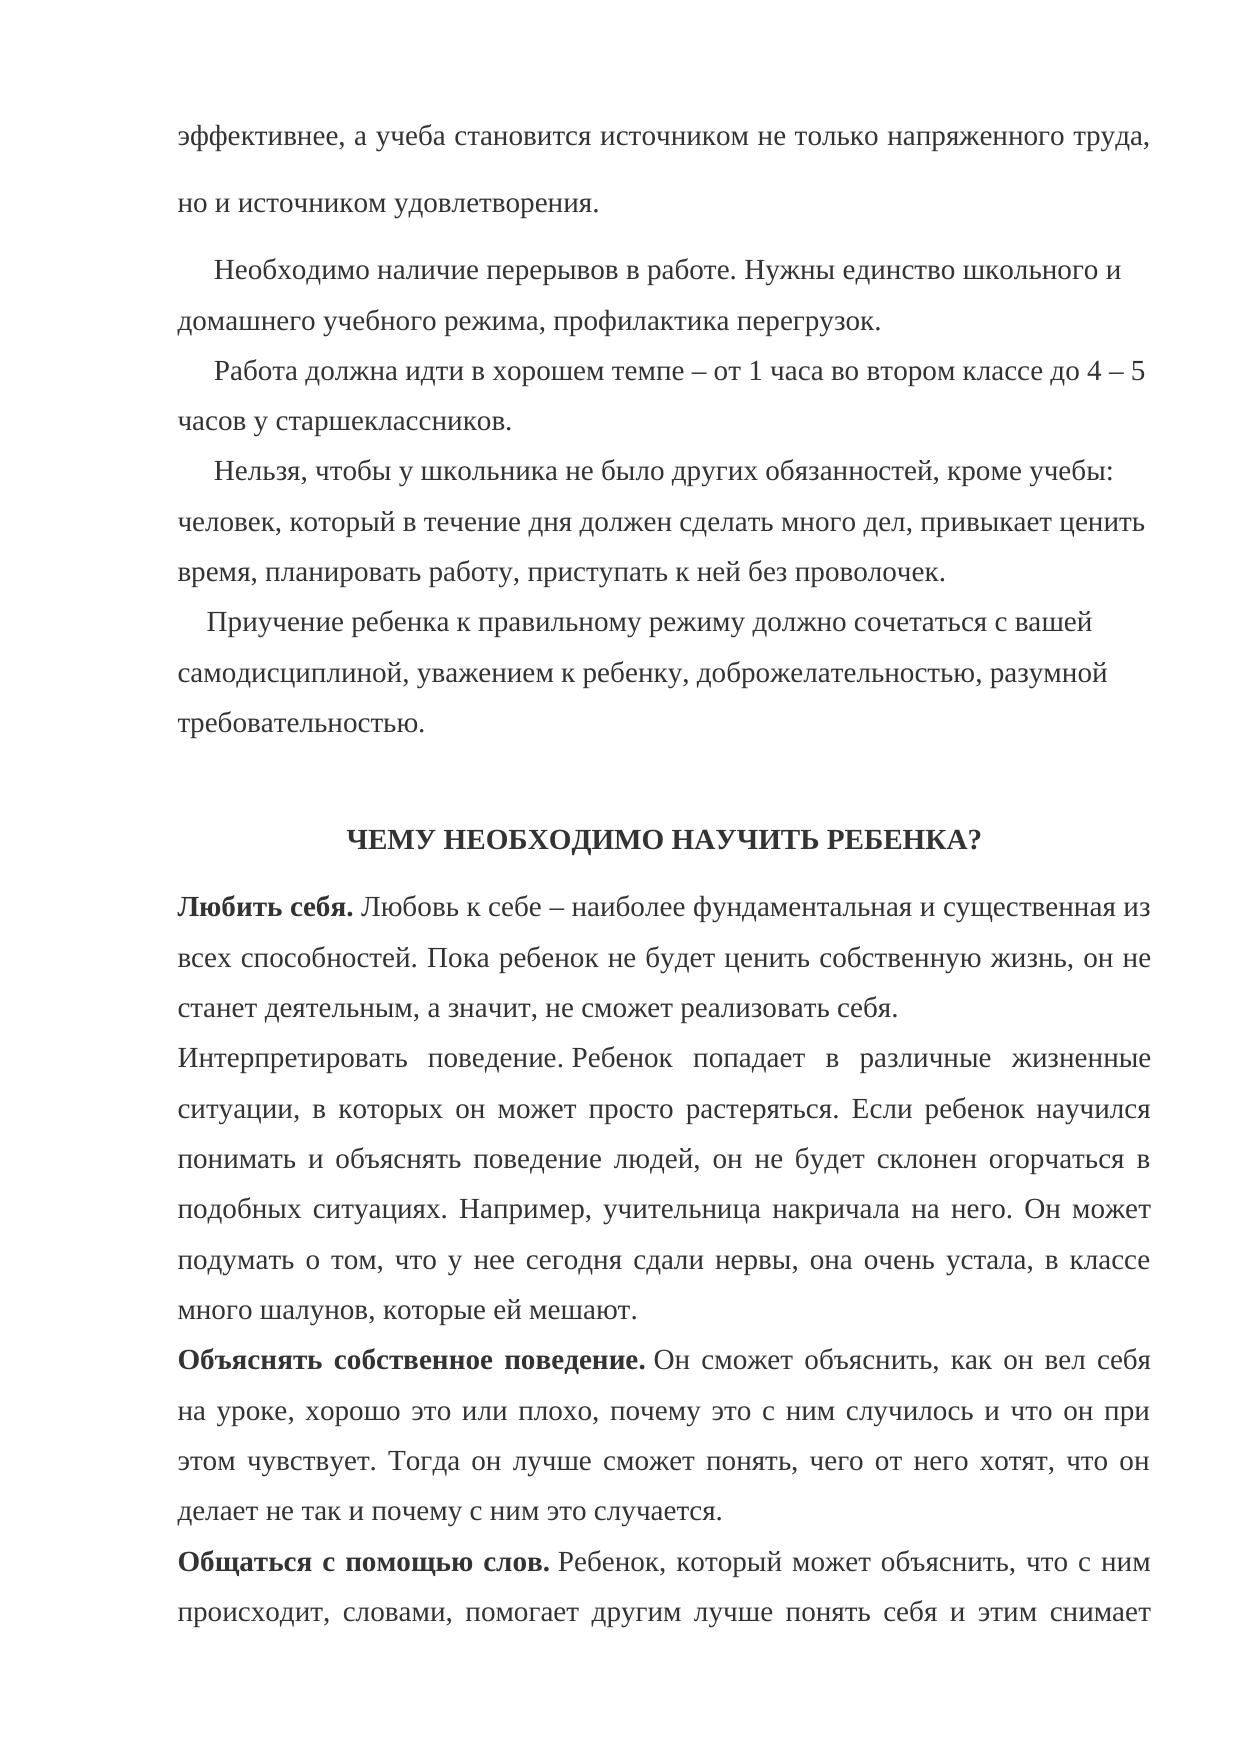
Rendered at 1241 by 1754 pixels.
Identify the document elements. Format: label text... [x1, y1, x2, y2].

text Интерпретировать поведение. Ребенок попадает в различные жизненные ситуации, в которых он может просто растеряться. Если ребенок научился понимать и объяснять поведение людей, он не будет склонен огорчаться в подобных ситуациях. Например, учительница накричала на него. Он может подумать о том, что у нее сегодня сдали нервы, она очень устала, в классе много шалунов, которые ей мешают. [177, 1041, 1152, 1326]
text Любить себя. Любовь к себе – наиболее фундаментальная и существенная из всех способностей. Пока ребенок не будет ценить собственную жизнь, он не станет деятельным, а значит, не сможет реализовать себя. [177, 889, 1152, 1024]
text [177, 118, 1152, 219]
text ЧЕМУ НЕОБХОДИМО НАУЧИТЬ РЕБЕНКА? [177, 822, 1152, 856]
text Объяснять собственное поведение. Он сможет объяснить, как он вел себя на уроке, хорошо это или плохо, почему это с ним случилось и что он при этом чувствует. Тогда он лучше сможет понять, чего от него хотят, что он делает не так и почему с ним это случается. [177, 1342, 1152, 1527]
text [177, 1544, 1152, 1627]
text Необходимо наличие перерывов в работе. Нужны единство школьного и домашнего учебного режима, профилактика перегрузок. Работа должна идти в хорошем темпе – от 1 часа во втором классе до 4 – 5 часов у старшеклассников. Нельзя, чтобы у школьника не было других обязанностей, кроме учебы: человек, который в течение дня должен сделать много дел, привыкает ценить время, планировать работу, приступать к ней без проволочек. Приучение ребенка к правильному режиму должно сочетаться с вашей самодисциплиной, уважением к ребенку, доброжелательностью, разумной требовательностью. [177, 252, 1152, 739]
